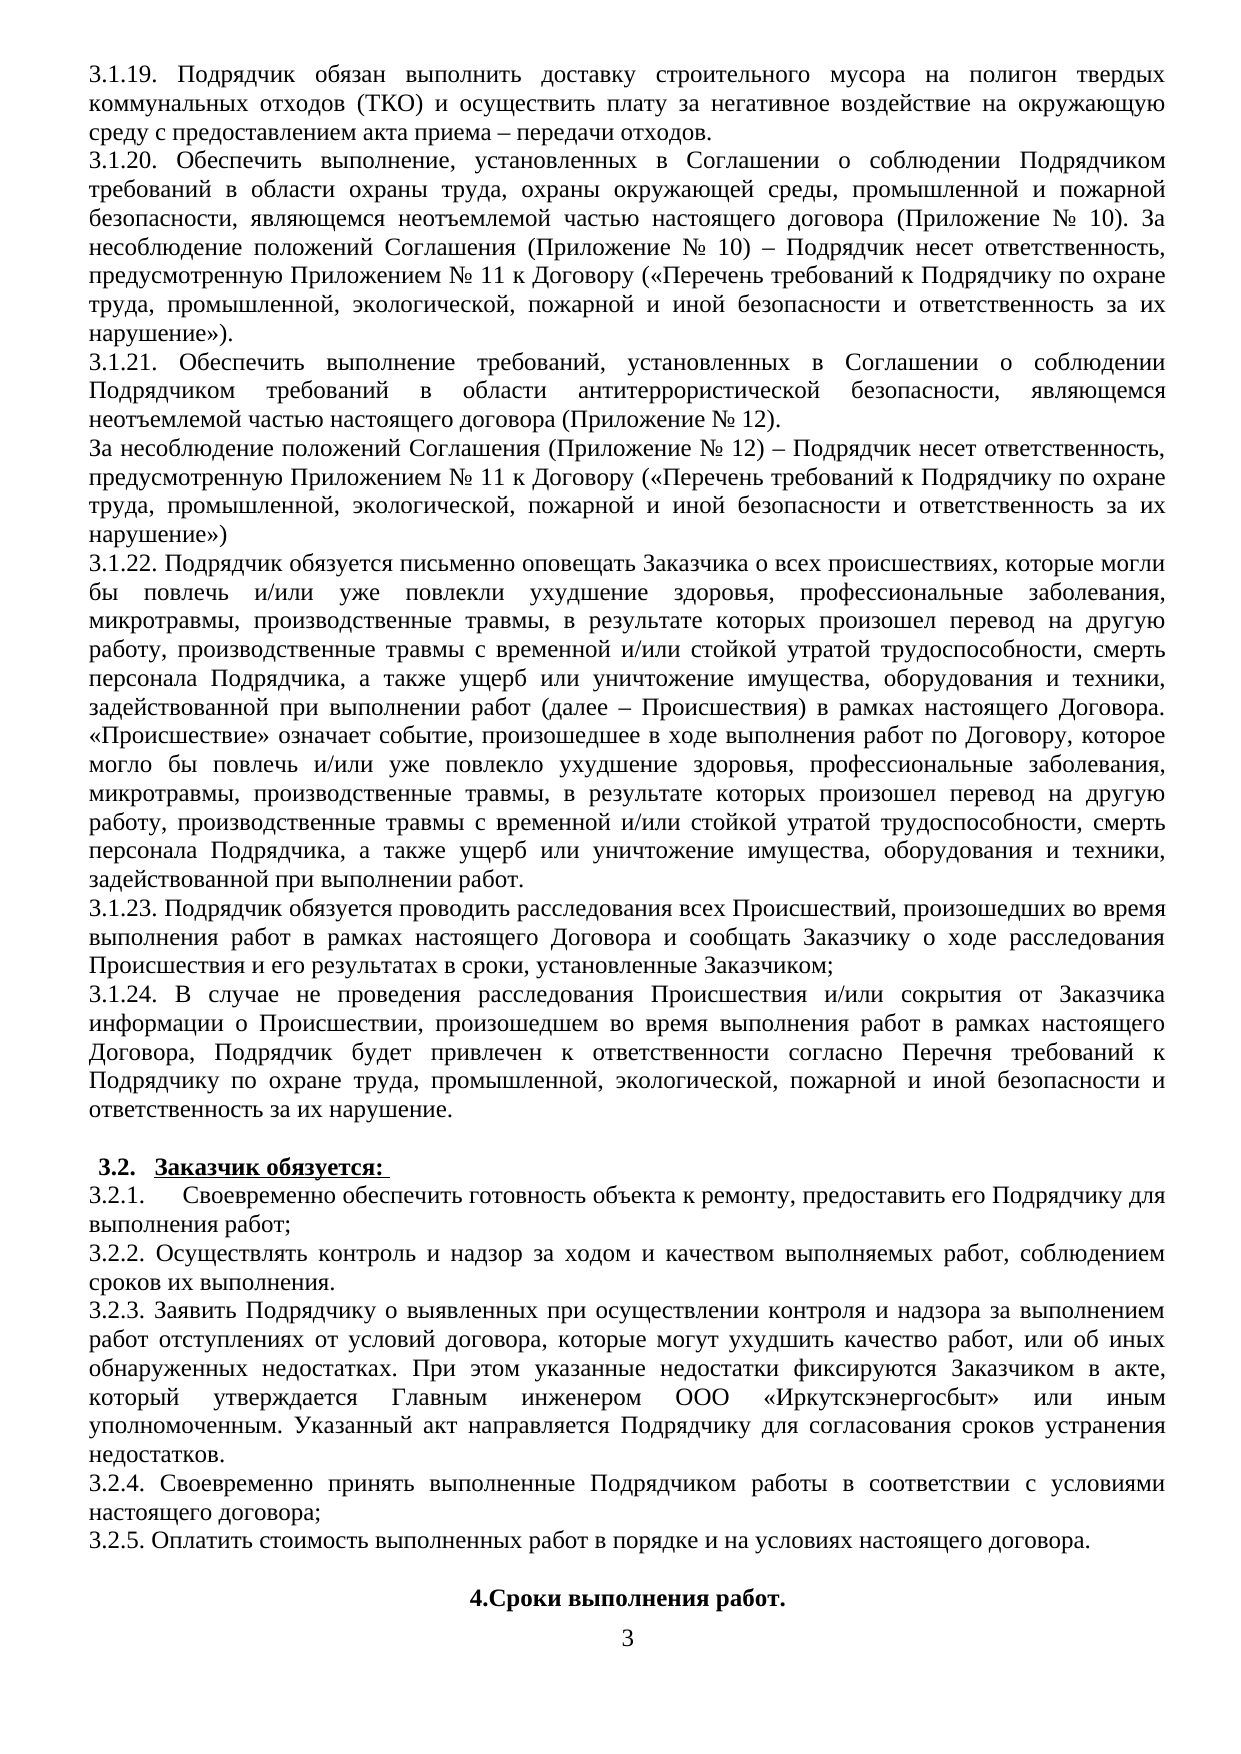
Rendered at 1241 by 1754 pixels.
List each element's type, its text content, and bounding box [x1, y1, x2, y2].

text 3.2.2. Осуществлять контроль и надзор за ходом и качеством выполняемых работ, соблюдением сроков их выполнения. [89, 1238, 1167, 1295]
list Заказчик обязуется: [98, 1152, 1167, 1180]
list Своевременно обеспечить готовность объекта к ремонту, предоставить его Подрядчику для выполнения работ; [89, 1180, 1167, 1238]
text 3.1.24. В случае не проведения расследования Происшествия и/или сокрытия от Заказчика информации о Происшествии, произошедшем во время выполнения работ в рамках настоящего Договора, Подрядчик будет привлечен к ответственности согласно Перечня требований к Подрядчику по охране труда, промышленной, экологической, пожарной и иной безопасности и ответственность за их нарушение. [89, 979, 1167, 1123]
text За несоблюдение положений Соглашения (Приложение № 12) – Подрядчик несет ответственность, предусмотренную Приложением № 11 к Договору («Перечень требований к Подрядчику по охране труда, промышленной, экологической, пожарной и иной безопасности и ответственность за их нарушение») [89, 433, 1167, 548]
text 3.2.3. Заявить Подрядчику о выявленных при осуществлении контроля и надзора за выполнением работ отступлениях от условий договора, которые могут ухудшить качество работ, или об иных обнаруженных недостатках. При этом указанные недостатки фиксируются Заказчиком в акте, который утверждается Главным инженером ООО «Иркутскэнергосбыт» или иным уполномоченным. Указанный акт направляется Подрядчику для согласования сроков устранения недостатков. [89, 1295, 1167, 1468]
text 3.1.21. Обеспечить выполнение требований, установленных в Соглашении о соблюдении Подрядчиком требований в области антитеррористической безопасности, являющемся неотъемлемой частью настоящего договора (Приложение № 12). [89, 347, 1167, 433]
text 3.2.5. Оплатить стоимость выполненных работ в порядке и на условиях настоящего договора. [89, 1525, 1167, 1554]
text 3.1.22. Подрядчик обязуется письменно оповещать Заказчика о всех происшествиях, которые могли бы повлечь и/или уже повлекли ухудшение здоровья, профессиональные заболевания, микротравмы, производственные травмы, в результате которых произошел перевод на другую работу, производственные травмы с временной и/или стойкой утратой трудоспособности, смерть персонала Подрядчика, а также ущерб или уничтожение имущества, оборудования и техники, задействованной при выполнении работ (далее – Происшествия) в рамках настоящего Договора. «Происшествие» означает событие, произошедшее в ходе выполнения работ по Договору, которое могло бы повлечь и/или уже повлекло ухудшение здоровья, профессиональные заболевания, микротравмы, производственные травмы, в результате которых произошел перевод на другую работу, производственные травмы с временной и/или стойкой утратой трудоспособности, смерть персонала Подрядчика, а также ущерб или уничтожение имущества, оборудования и техники, задействованной при выполнении работ. [89, 548, 1167, 893]
text 3.1.20. Обеспечить выполнение, установленных в Соглашении о соблюдении Подрядчиком требований в области охраны труда, охраны окружающей среды, промышленной и пожарной безопасности, являющемся неотъемлемой частью настоящего договора (Приложение № 10). За несоблюдение положений Соглашения (Приложение № 10) – Подрядчик несет ответственность, предусмотренную Приложением № 11 к Договору («Перечень требований к Подрядчику по охране труда, промышленной, экологической, пожарной и иной безопасности и ответственность за их нарушение»). [89, 145, 1167, 347]
text 3.1.23. Подрядчик обязуется проводить расследования всех Происшествий, произошедших во время выполнения работ в рамках настоящего Договора и сообщать Заказчику о ходе расследования Происшествия и его результатах в сроки, установленные Заказчиком; [89, 893, 1167, 979]
text 4.Сроки выполнения работ. [89, 1583, 1167, 1612]
text 3.1.19. Подрядчик обязан выполнить доставку строительного мусора на полигон твердых коммунальных отходов (ТКО) и осуществить плату за негативное воздействие на окружающую среду с предоставлением акта приема – передачи отходов. [89, 59, 1167, 145]
text 3.2.4. Своевременно принять выполненные Подрядчиком работы в соответствии с условиями настоящего договора; [89, 1468, 1167, 1525]
